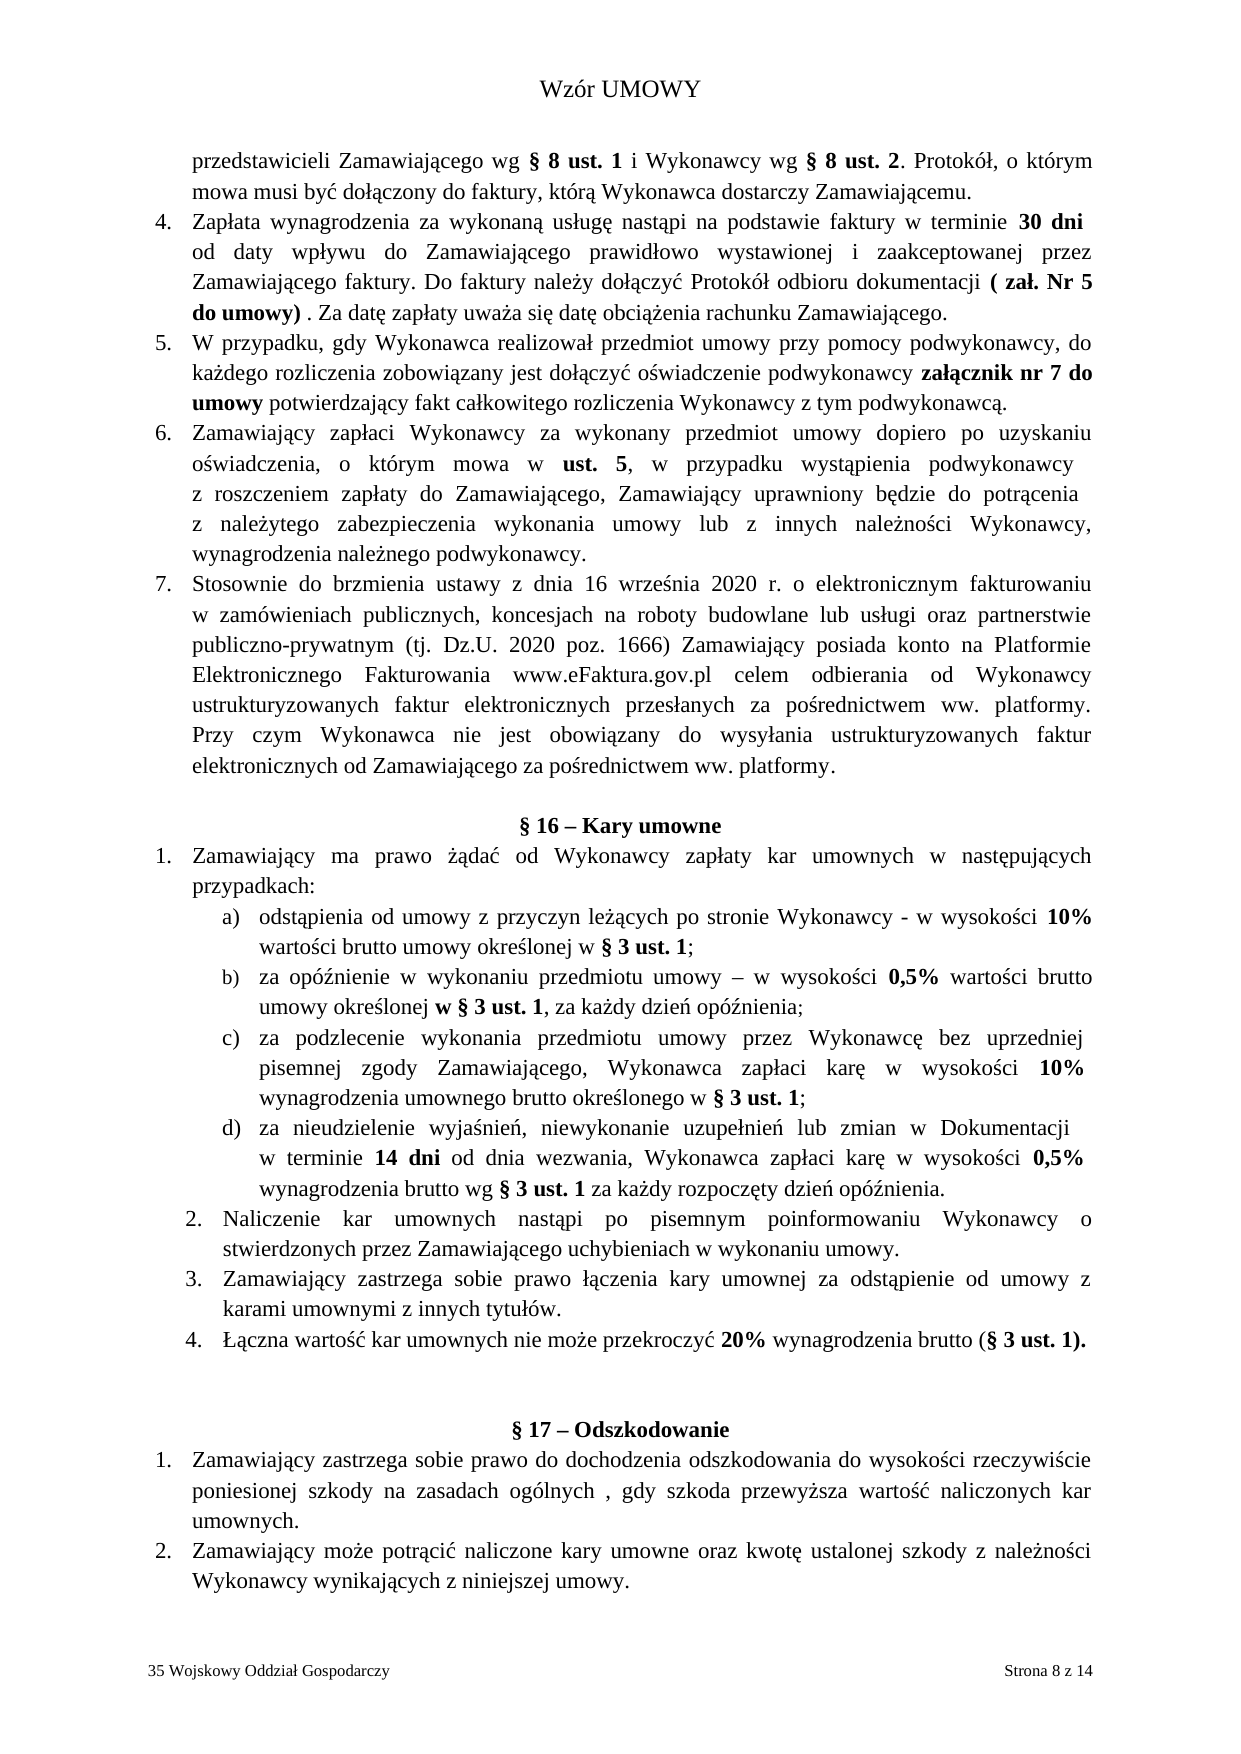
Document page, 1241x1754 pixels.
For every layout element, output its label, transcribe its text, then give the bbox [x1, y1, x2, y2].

list W przypadku, gdy Wykonawca realizował przedmiot umowy przy pomocy podwykonawcy, do każdego rozliczenia zobowiązany jest dołączyć oświadczenie podwykonawcy załącznik nr 7 do umowy potwierdzający fakt całkowitego rozliczenia Wykonawcy z tym podwykonawcą. [155, 329, 1093, 416]
list za nieudzielenie wyjaśnień, niewykonanie uzupełnień lub zmian w Dokumentacji w terminie 14 dni od dnia wezwania, Wykonawca zapłaci karę w wysokości 0,5% wynagrodzenia brutto wg § 3 ust. 1 za każdy rozpoczęty dzień opóźnienia. [222, 1114, 1085, 1201]
list Zamawiający zastrzega sobie prawo łączenia kary umownej za odstąpienie od umowy z karami umownymi z innych tytułów. [185, 1265, 1093, 1322]
list za podzlecenie wykonania przedmiotu umowy przez Wykonawcę bez uprzedniej pisemnej zgody Zamawiającego, Wykonawca zapłaci karę w wysokości 10% wynagrodzenia umownego brutto określonego w § 3 ust. 1; [222, 1024, 1085, 1110]
list odstąpienia od umowy z przyczyn leżących po stronie Wykonawcy - w wysokości 10% wartości brutto umowy określonej w § 3 ust. 1; [222, 903, 1093, 959]
list Zamawiający może potrącić naliczone kary umowne oraz kwotę ustalonej szkody z należności Wykonawcy wynikających z niniejszej umowy. [155, 1537, 1093, 1594]
list za opóźnienie w wykonaniu przedmiotu umowy – w wysokości 0,5% wartości brutto umowy określonej w § 3 ust. 1, za każdy dzień opóźnienia; [222, 963, 1093, 1020]
list Stosownie do brzmienia ustawy z dnia 16 września 2020 r. o elektronicznym fakturowaniu w zamówieniach publicznych, koncesjach na roboty budowlane lub usługi oraz partnerstwie publiczno-prywatnym (tj. Dz.U. 2020 poz. 1666) Zamawiający posiada konto na Platformie Elektronicznego Fakturowania www.eFaktura.gov.pl celem odbierania od Wykonawcy ustrukturyzowanych faktur elektronicznych przesłanych za pośrednictwem ww. platformy. Przy czym Wykonawca nie jest obowiązany do wysyłania ustrukturyzowanych faktur elektronicznych od Zamawiającego za pośrednictwem ww. platformy. [155, 571, 1093, 778]
list Łączna wartość kar umownych nie może przekroczyć 20% wynagrodzenia brutto (§ 3 ust. 1). [185, 1326, 1093, 1352]
list Zamawiający zapłaci Wykonawcy za wykonany przedmiot umowy dopiero po uzyskaniu oświadczenia, o którym mowa w ust. 5, w przypadku wystąpienia podwykonawcy z roszczeniem zapłaty do Zamawiającego, Zamawiający uprawniony będzie do potrącenia z należytego zabezpieczenia wykonania umowy lub z innych należności Wykonawcy, wynagrodzenia należnego podwykonawcy. [155, 419, 1093, 567]
list Naliczenie kar umownych nastąpi po pisemnym poinformowaniu Wykonawcy o stwierdzonych przez Zamawiającego uchybieniach w wykonaniu umowy. [185, 1205, 1093, 1261]
text § 17 – Odszkodowanie [148, 1416, 1093, 1443]
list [155, 148, 1093, 204]
text § 16 – Kary umowne [148, 812, 1093, 838]
list Zapłata wynagrodzenia za wykonaną usługę nastąpi na podstawie faktury w terminie 30 dni od daty wpływu do Zamawiającego prawidłowo wystawionej i zaakceptowanej przez Zamawiającego faktury. Do faktury należy dołączyć Protokół odbioru dokumentacji ( zał. Nr 5 do umowy) . Za datę zapłaty uważa się datę obciążenia rachunku Zamawiającego. [155, 208, 1093, 325]
list Zamawiający ma prawo żądać od Wykonawcy zapłaty kar umownych w następujących przypadkach: [155, 842, 1093, 899]
list Zamawiający zastrzega sobie prawo do dochodzenia odszkodowania do wysokości rzeczywiście poniesionej szkody na zasadach ogólnych , gdy szkoda przewyższa wartość naliczonych kar umownych. [155, 1447, 1093, 1533]
